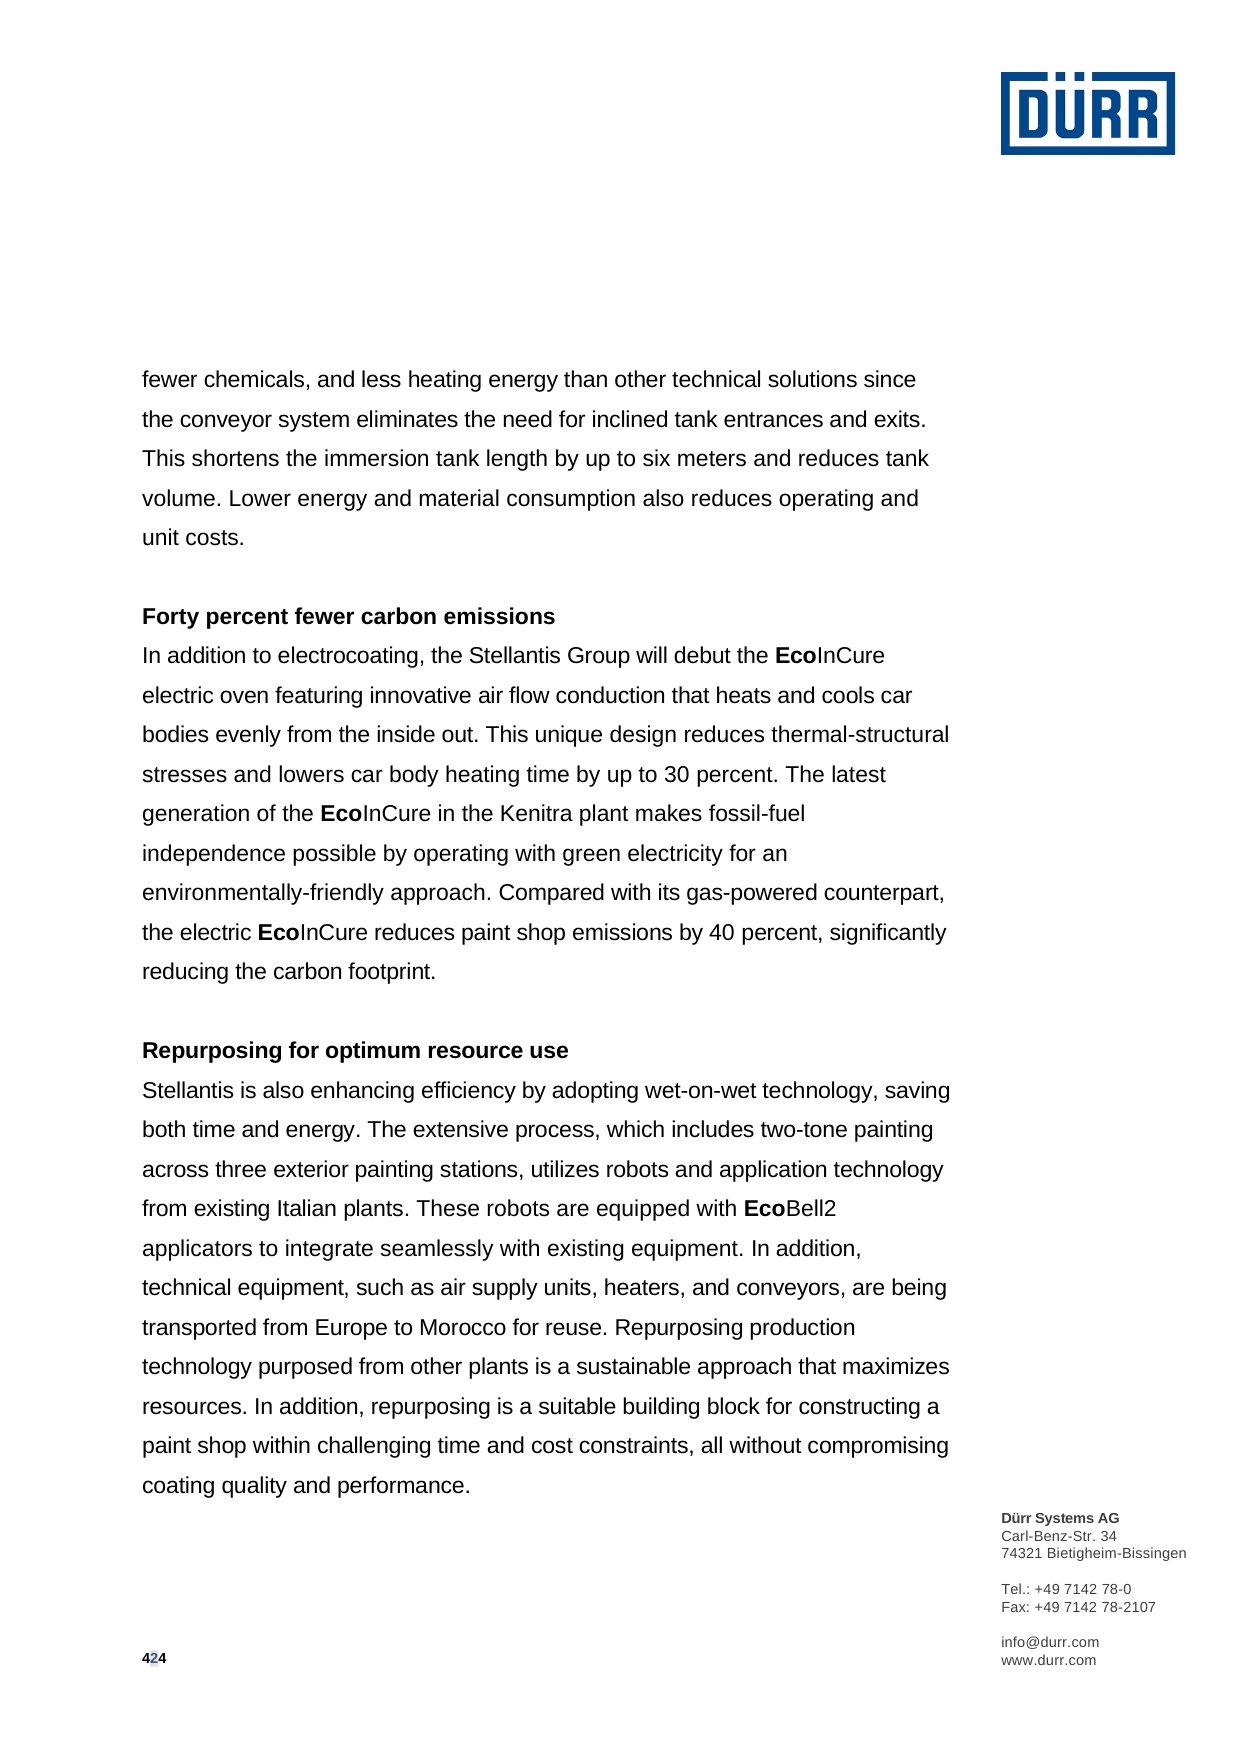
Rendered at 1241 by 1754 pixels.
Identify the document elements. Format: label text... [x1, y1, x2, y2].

text Stellantis is also enhancing efficiency by adopting wet-on-wet technology, saving both time and energy. The extensive process, which includes two-tone painting across three exterior painting stations, utilizes robots and application technology from existing Italian plants. These robots are equipped with EcoBell2 applicators to integrate seamlessly with existing equipment. In addition, technical equipment, such as air supply units, heaters, and conveyors, are being transported from Europe to Morocco for reuse. Repurposing production technology purposed from other plants is a sustainable approach that maximizes resources. In addition, repurposing is a suitable building block for constructing a paint shop within challenging time and cost constraints, all without compromising coating quality and performance. [142, 1077, 951, 1498]
text Forty percent fewer carbon emissions [142, 563, 951, 629]
text Repurposing for optimum resource use [142, 1037, 951, 1064]
text In addition to electrocoating, the Stellantis Group will debut the EcoInCure electric oven featuring innovative air flow conduction that heats and cools car bodies evenly from the inside out. This unique design reduces thermal-structural stresses and lowers car body heating time by up to 30 percent. The latest generation of the EcoInCure in the Kenitra plant makes fossil-fuel independence possible by operating with green electricity for an environmentally-friendly approach. Compared with its gas-powered counterpart, the electric EcoInCure reduces paint shop emissions by 40 percent, significantly reducing the carbon footprint. [142, 642, 951, 985]
picture [1001, 72, 1175, 155]
